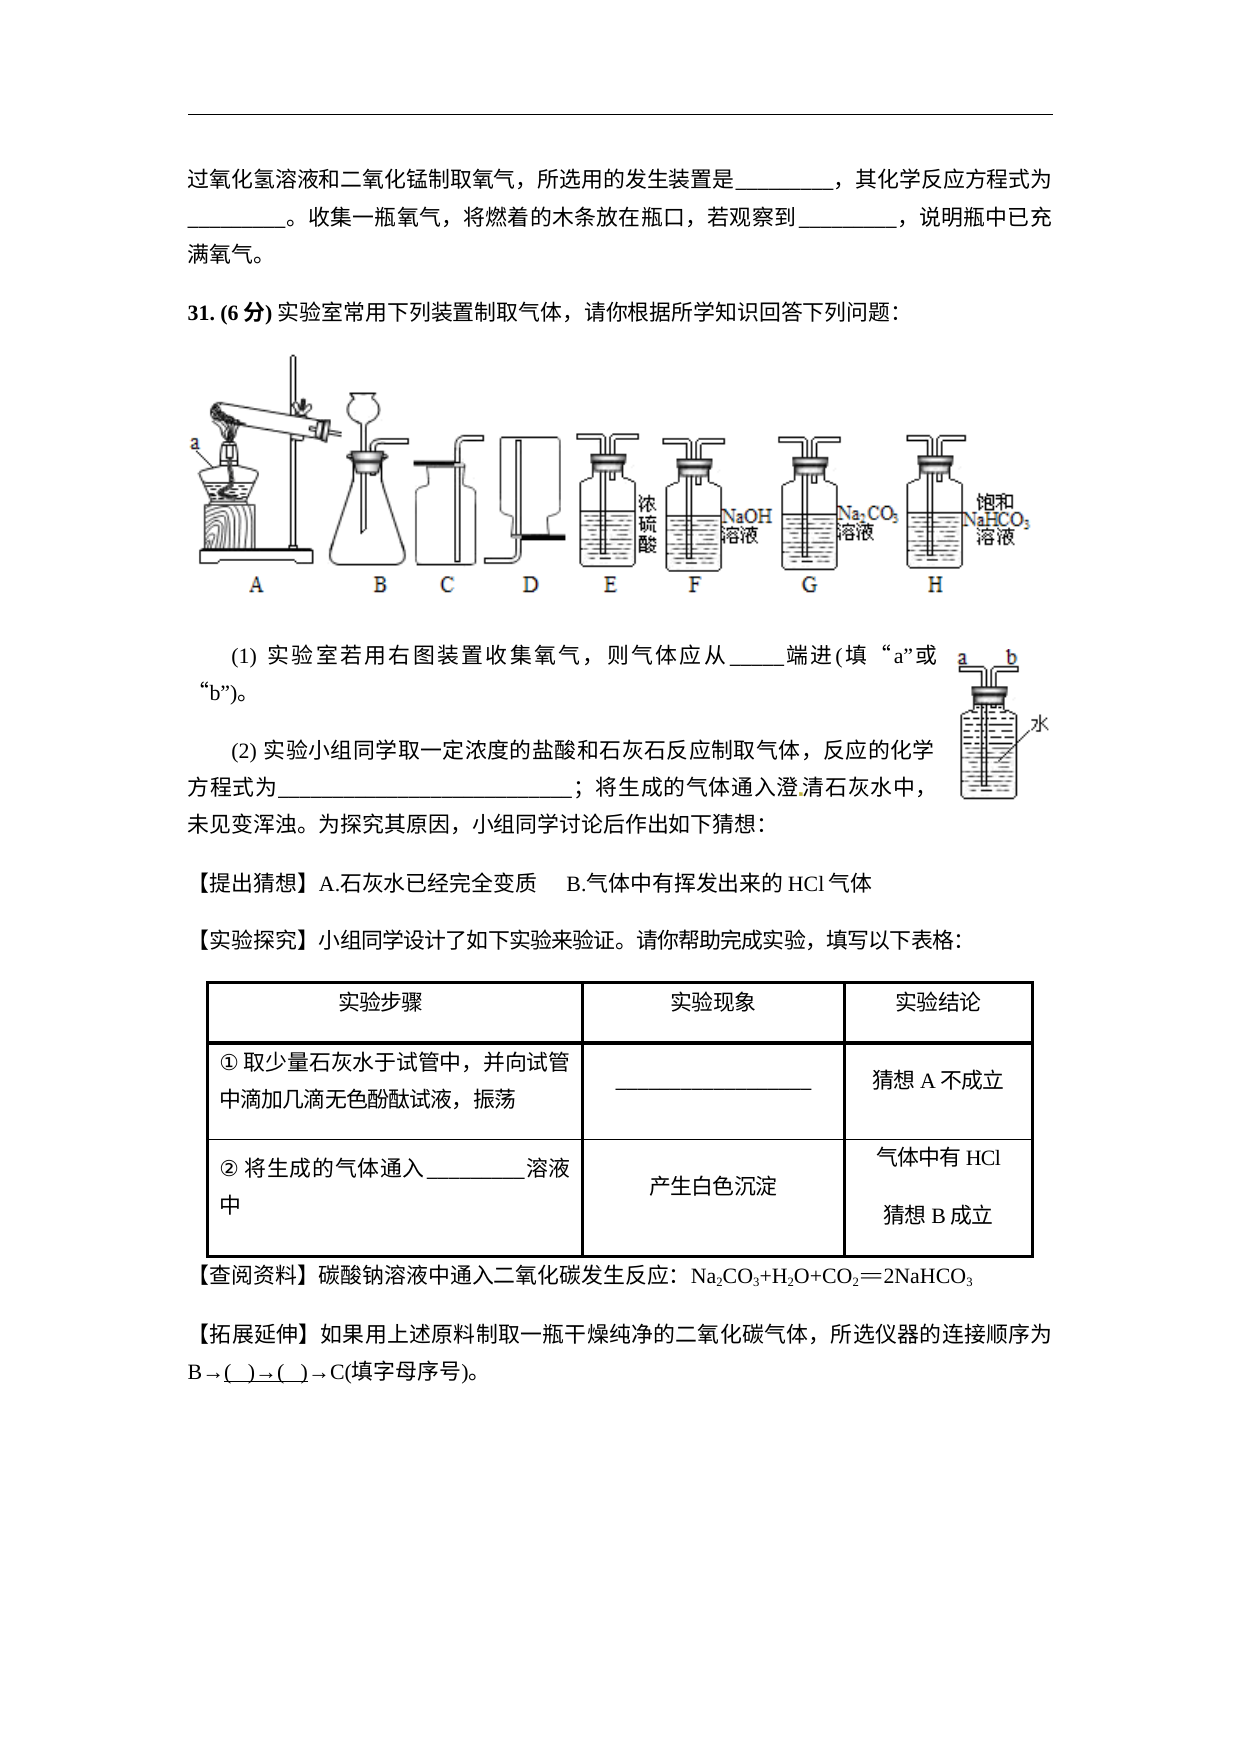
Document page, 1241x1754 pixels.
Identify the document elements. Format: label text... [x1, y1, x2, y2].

picture [187, 352, 1032, 594]
text (2) 实验小组同学取一定浓度的盐酸和石灰石反应制取气体，反应的化学方程式为___________________________；将生成的气体通入澄清石灰水中，未见变浑浊。为探究其原因，小组同学讨论后作出如下猜想： [187, 732, 1053, 839]
table_cell 气体中有HCl 猜想B成立 [846, 1140, 1031, 1255]
text 【查阅资料】碳酸钠溶液中通入二氧化碳发生反应：Na2CO3+H2O+CO2=2NaHCO3[来源:Z|xx|k.Com] [187, 1258, 1053, 1291]
text 【提出猜想】A.石灰水已经完全变质 B.气体中有挥发出来的HCl气体 [187, 865, 1053, 898]
table_cell 猜想A不成立 [846, 1045, 1031, 1139]
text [187, 162, 1053, 269]
table_cell 产生白色沉淀 [584, 1140, 843, 1255]
table_cell ①取少量石灰水于试管中，并向试管中滴加几滴无色酚酞试液，振荡 [209, 1045, 581, 1139]
text 31. (6分) 实验室常用下列装置制取气体，请你根据所学知识回答下列问题： [187, 294, 1053, 327]
text (1) 实验室若用右图装置收集氧气，则气体应从_____端进(填“a”或“b”)。 [187, 637, 1053, 707]
table_header 实验现象 [584, 984, 843, 1041]
picture [956, 649, 1049, 801]
text 【实验探究】小组同学设计了如下实验来验证。请你帮助完成实验，填写以下表格： [187, 923, 1053, 956]
table_cell ②将生成的气体通入_________溶液中 [209, 1140, 581, 1255]
table_header 实验步骤[来源:学*科*网] [209, 984, 581, 1041]
table_cell __________________ [584, 1045, 843, 1139]
table_header 实验结论 [846, 984, 1031, 1041]
text 【拓展延伸】如果用上述原料制取一瓶干燥纯净的二氧化碳气体，所选仪器的连接顺序为B→( )→( )→C(填字母序号)。 [187, 1316, 1053, 1386]
